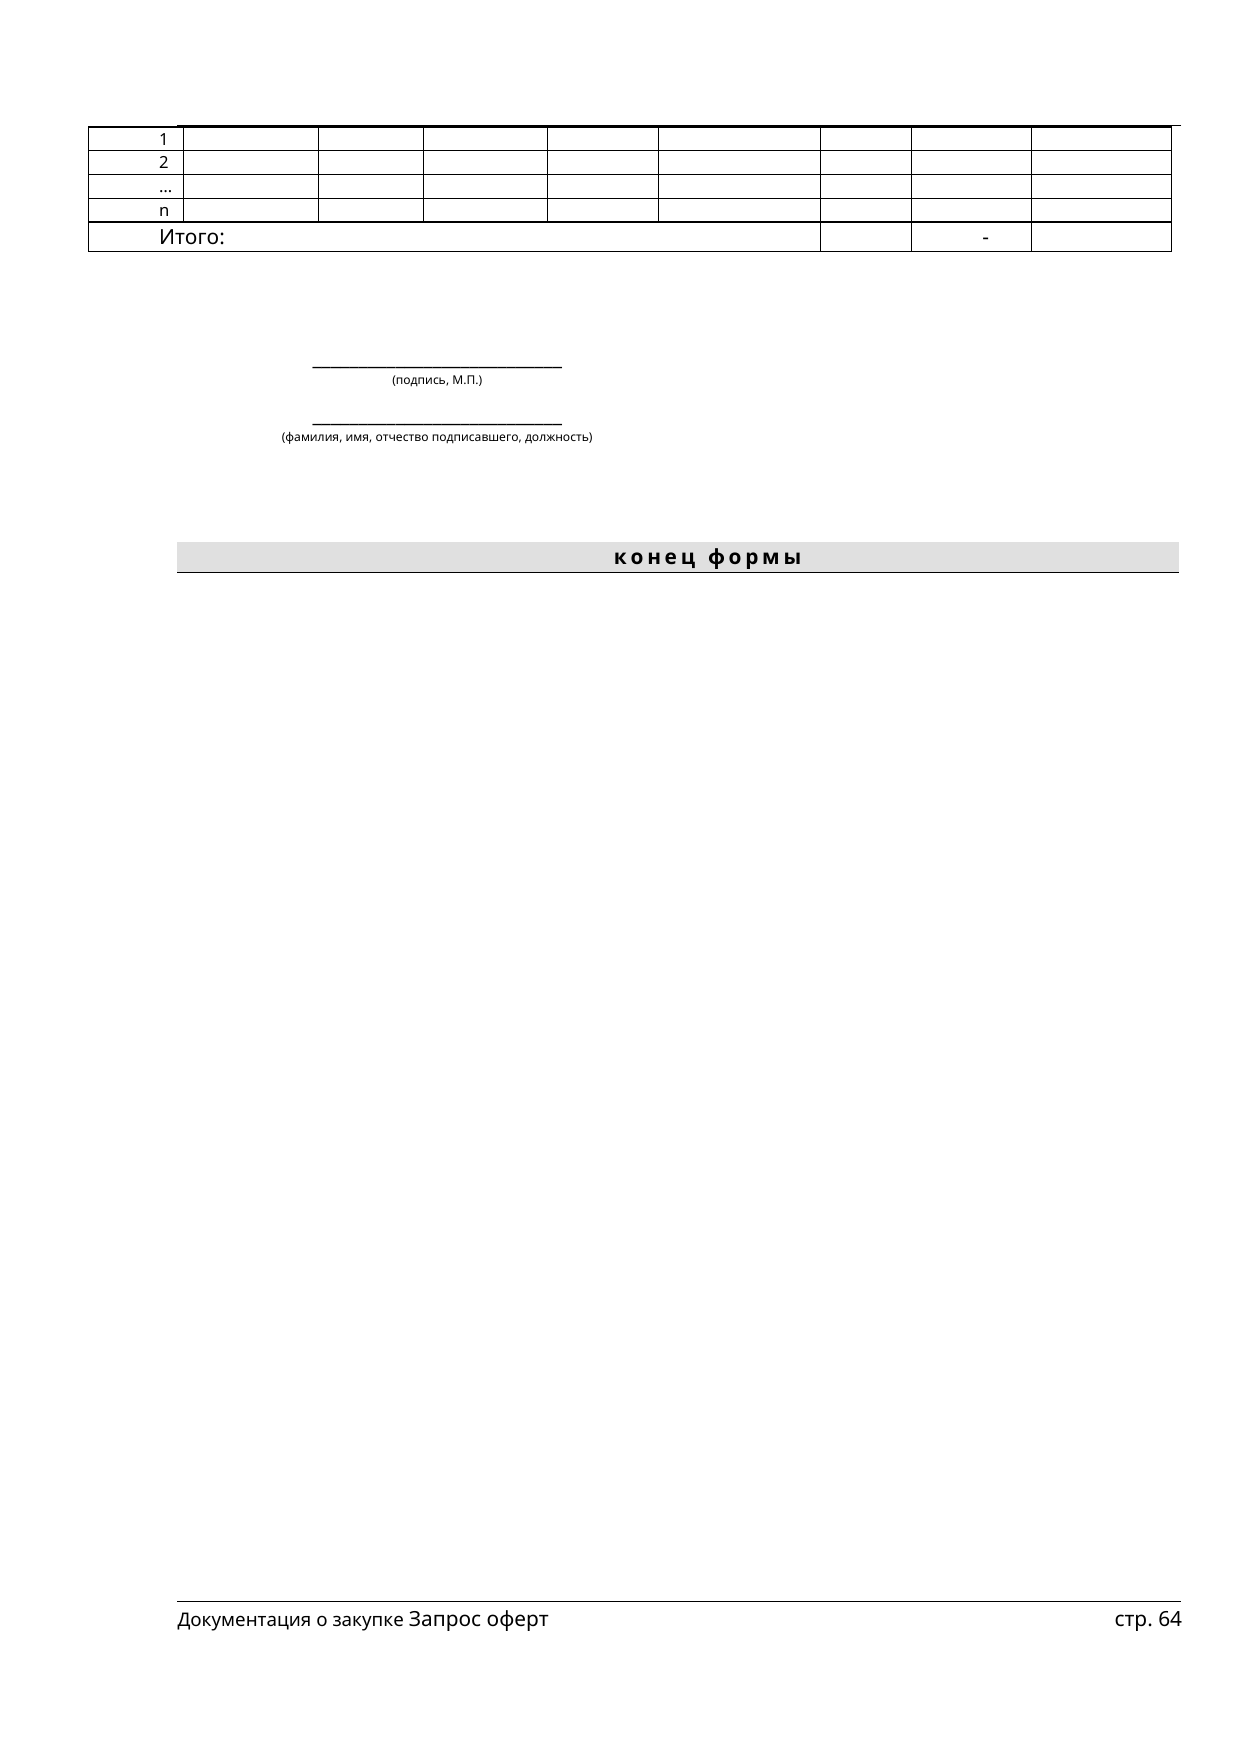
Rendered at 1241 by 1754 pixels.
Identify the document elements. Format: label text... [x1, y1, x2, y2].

text (подпись, М.П.) [177, 371, 638, 400]
text (фамилия, имя, отчество подписавшего, должность) [177, 428, 638, 457]
table_cell [184, 128, 318, 150]
table_cell [1032, 199, 1171, 221]
table_cell [659, 151, 820, 174]
table_cell … [89, 175, 183, 198]
table_cell [548, 151, 658, 174]
table_cell [424, 175, 547, 198]
table_cell [821, 199, 911, 221]
table_cell [912, 175, 1031, 198]
table_cell [821, 175, 911, 198]
table_cell [184, 175, 318, 198]
table_cell [548, 128, 658, 150]
table_cell [1032, 175, 1171, 198]
text ___________________________ [177, 343, 638, 371]
text ___________________________ [177, 400, 638, 428]
table_cell [821, 128, 911, 150]
table_cell [319, 151, 423, 174]
table_cell [821, 151, 911, 174]
table_cell [1032, 128, 1171, 150]
table_cell Итого: [89, 223, 820, 251]
table_cell [659, 175, 820, 198]
table_cell [659, 199, 820, 221]
table_cell [319, 175, 423, 198]
table_cell [319, 199, 423, 221]
text конец формы [177, 542, 1179, 572]
table_cell [424, 151, 547, 174]
table_cell n [89, 199, 183, 221]
table_cell [912, 151, 1031, 174]
table_cell 1 [89, 128, 183, 150]
table_cell [319, 128, 423, 150]
table_cell [659, 128, 820, 150]
table_cell [548, 175, 658, 198]
table_cell [912, 199, 1031, 221]
table_cell [912, 128, 1031, 150]
table_cell [1032, 151, 1171, 174]
table_cell 2 [89, 151, 183, 174]
table_cell [821, 223, 911, 251]
table_cell [424, 128, 547, 150]
table_cell [1032, 223, 1171, 251]
table_cell [184, 199, 318, 221]
table_cell [548, 199, 658, 221]
table_cell - [912, 223, 1031, 251]
table_cell [184, 151, 318, 174]
table_cell [424, 199, 547, 221]
